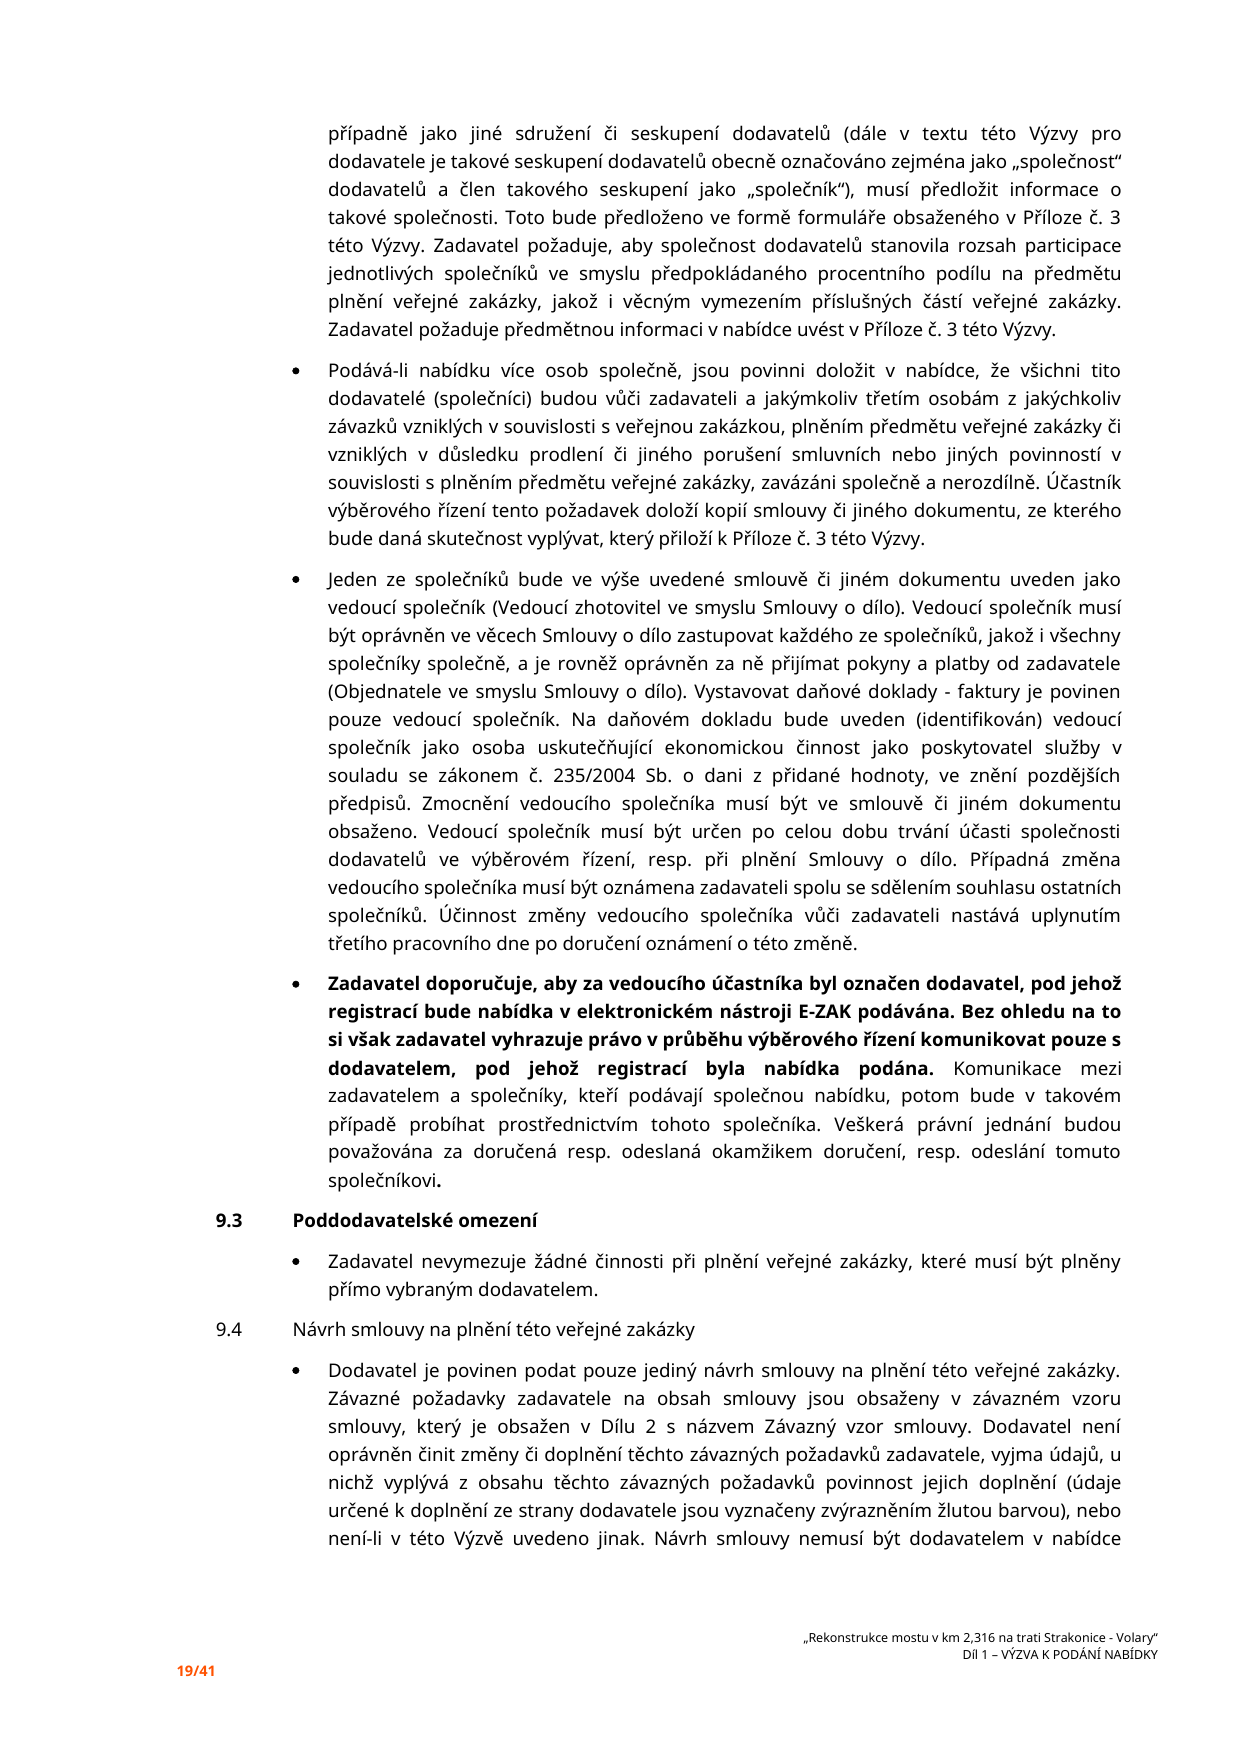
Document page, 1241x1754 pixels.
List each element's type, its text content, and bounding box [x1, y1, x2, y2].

text Poddodavatelské omezení [216, 1207, 1122, 1233]
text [292, 121, 1122, 342]
text Návrh smlouvy na plnění této veřejné zakázky [216, 1316, 1122, 1342]
text Zadavatel nevymezuje žádné činnosti při plnění veřejné zakázky, které musí být plněny přímo vybraným dodavatelem. [292, 1248, 1122, 1301]
text Jeden ze společníků bude ve výše uvedené smlouvě či jiném dokumentu uveden jako vedoucí společník (Vedoucí zhotovitel ve smyslu Smlouvy o dílo). Vedoucí společník musí být oprávněn ve věcech Smlouvy o dílo zastupovat každého ze společníků, jakož i všechny společníky společně, a je rovněž oprávněn za ně přijímat pokyny a platby od zadavatele (Objednatele ve smyslu Smlouvy o dílo). Vystavovat daňové doklady - faktury je povinen pouze vedoucí společník. Na daňovém dokladu bude uveden (identifikován) vedoucí společník jako osoba uskutečňující ekonomickou činnost jako poskytovatel služby v souladu se zákonem č. 235/2004 Sb. o dani z přidané hodnoty, ve znění pozdějších předpisů. Zmocnění vedoucího společníka musí být ve smlouvě či jiném dokumentu obsaženo. Vedoucí společník musí být určen po celou dobu trvání účasti společnosti dodavatelů ve výběrovém řízení, resp. při plnění Smlouvy o dílo. Případná změna vedoucího společníka musí být oznámena zadavateli spolu se sdělením souhlasu ostatních společníků. Účinnost změny vedoucího společníka vůči zadavateli nastává uplynutím třetího pracovního dne po doručení oznámení o této změně. [292, 566, 1122, 956]
text Zadavatel doporučuje, aby za vedoucího účastníka byl označen dodavatel, pod jehož registrací bude nabídka v elektronickém nástroji E-ZAK podávána. Bez ohledu na to si však zadavatel vyhrazuje právo v průběhu výběrového řízení komunikovat pouze s dodavatelem, pod jehož registrací byla nabídka podána. Komunikace mezi zadavatelem a společníky, kteří podávají společnou nabídku, potom bude v takovém případě probíhat prostřednictvím tohoto společníka. Veškerá právní jednání budou považována za doručená resp. odeslaná okamžikem doručení, resp. odeslání tomuto společníkovi. [292, 971, 1122, 1192]
text Podává-li nabídku více osob společně, jsou povinni doložit v nabídce, že všichni tito dodavatelé (společníci) budou vůči zadavateli a jakýmkoliv třetím osobám z jakýchkoliv závazků vzniklých v souvislosti s veřejnou zakázkou, plněním předmětu veřejné zakázky či vzniklých v důsledku prodlení či jiného porušení smluvních nebo jiných povinností v souvislosti s plněním předmětu veřejné zakázky, zavázáni společně a nerozdílně. Účastník výběrového řízení tento požadavek doloží kopií smlouvy či jiného dokumentu, ze kterého bude daná skutečnost vyplývat, který přiloží k Příloze č. 3 této Výzvy. [292, 357, 1122, 551]
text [292, 1357, 1122, 1551]
